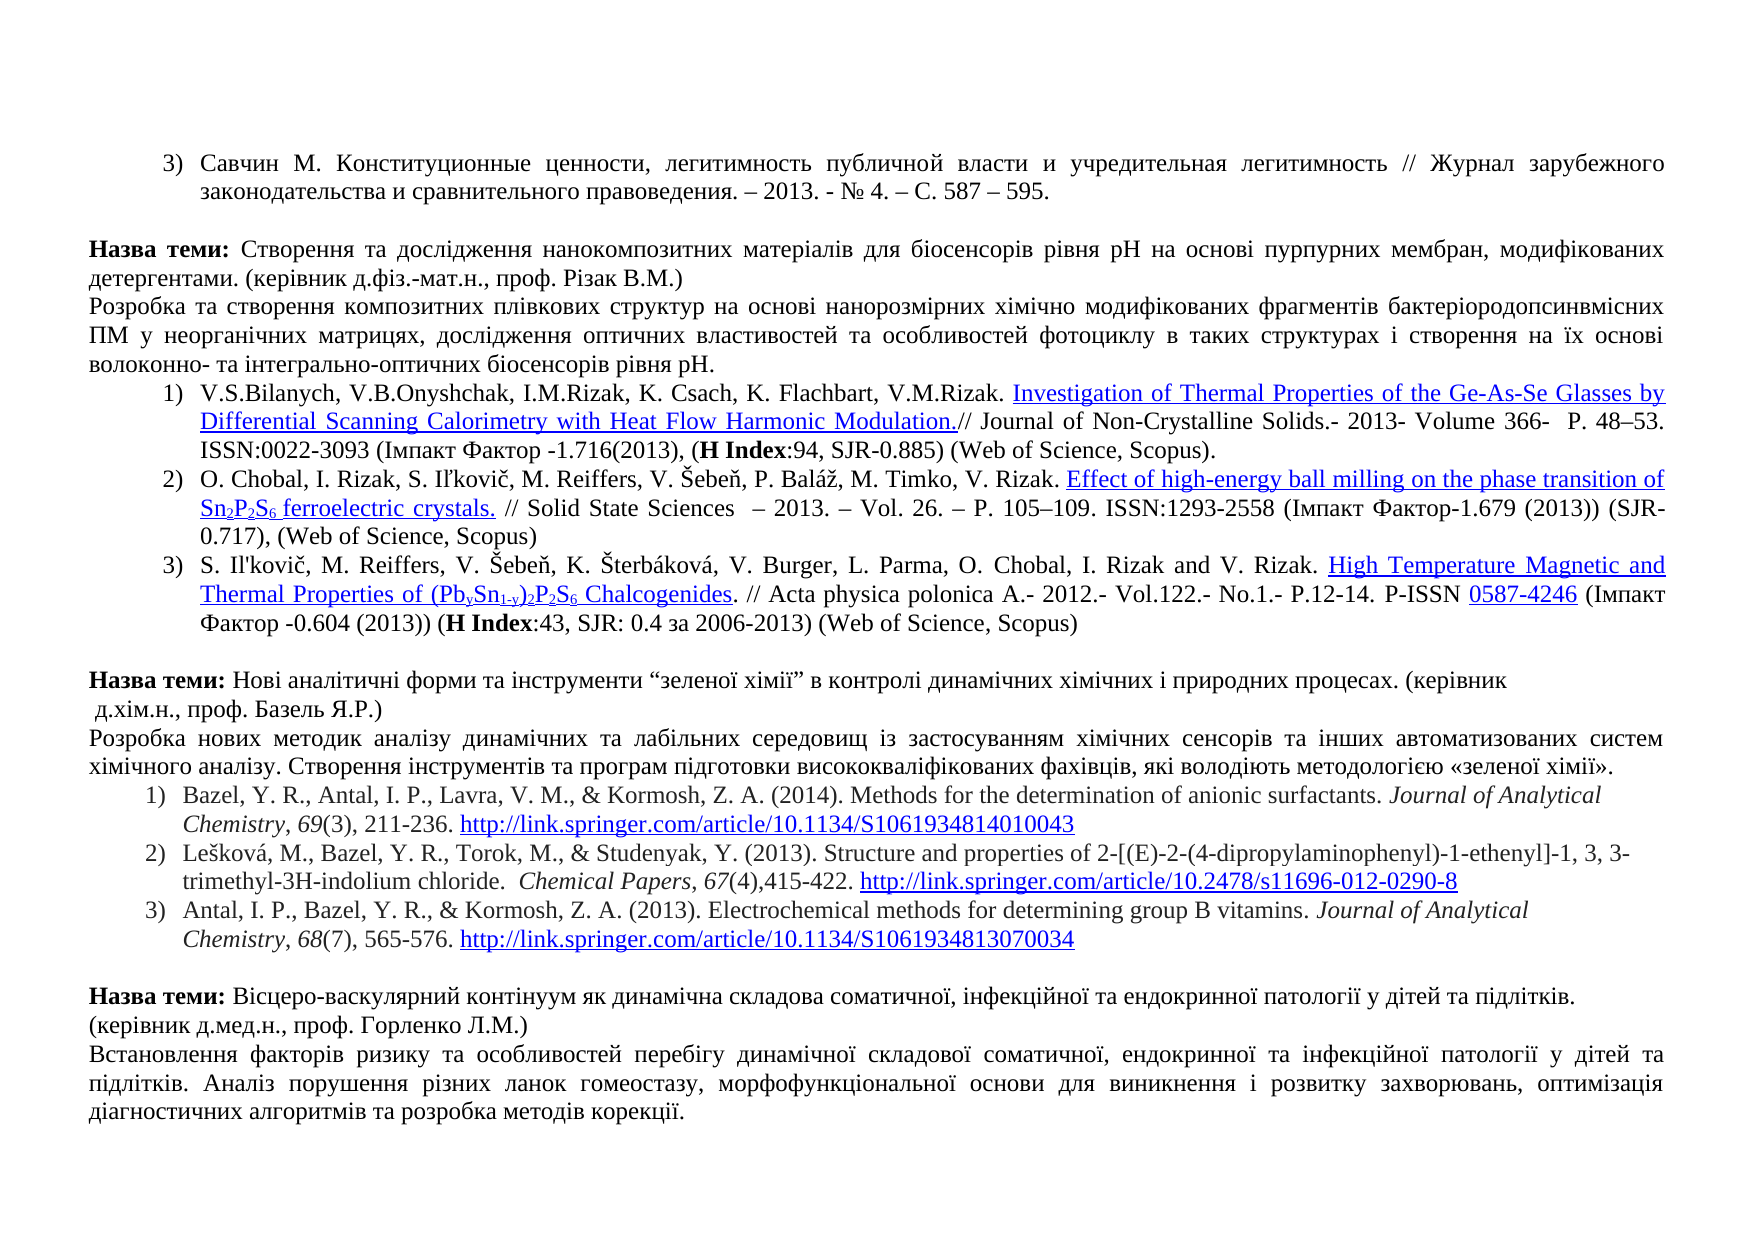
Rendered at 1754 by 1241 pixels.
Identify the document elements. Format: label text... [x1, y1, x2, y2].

text Назва теми: Вісцеро-васкулярний контінуум як динамічна складова соматичної, інфекційної та ендокринної патології у дітей та підлітків. (керівник д.мед.н., проф. Горленко Л.М.) [88, 981, 1665, 1039]
text д.хім.н., проф. Базель Я.Р.) [88, 694, 1665, 723]
text Розробка та створення композитних плівкових структур на основі нанорозмірних хімічно модифікованих фрагментів бактеріородопсинвмісних ПМ у неорганічних матрицях, дослідження оптичних властивостей та особливостей фотоциклу в таких структурах і створення на їх основі волоконно- та інтегрально-оптичних біосенсорів рівня рН. [88, 291, 1665, 378]
text Назва теми: Нові аналітичні форми та інструменти “зеленої хімії” в контролі динамічних хімічних і природних процесах. (керівник [88, 665, 1665, 694]
list V.S.Bilanych, V.B.Onyshchak, I.M.Rizak, K. Csach, K. Flachbart, V.M.Rizak. Investigation of Thermal Properties of the Ge-As-Se Glasses by Differential Scanning Calorimetry with Heat Flow Harmonic Modulation.// Journal of Non-Crystalline Solids.- 2013- Volume 366- P. 48–53. ISSN:0022-3093 (Імпакт Фактор -1.716(2013), (H Index:94, SJR-0.885) (Web of Science, Scopus). [162, 378, 1665, 464]
text Розробка нових методик аналізу динамічних та лабільних середовищ із застосуванням хімічних сенсорів та інших автоматизованих систем хімічного аналізу. Створення інструментів та програм підготовки висококваліфікованих фахівців, які володіють методологією «зеленої хімії». [88, 723, 1665, 780]
list S. Il'kovič, M. Reiffers, V. Šebeň, K. Šterbáková, V. Burger, L. Parma, O. Chobal, I. Rizak and V. Rizak. High Temperature Magnetic and Thermal Properties of (PbySn1-y)2P2S6 Chalcogenides. // Аcta physica polonica A.- 2012.- Vol.122.- No.1.- P.12-14. P-ISSN 0587-4246 (Імпакт Фактор -0.604 (2013)) (H Index:43, SJR: 0.4 за 2006-2013) (Web of Science, Scopus) [162, 550, 1665, 636]
list Савчин М. Конституционные ценности, легитимность публичной власти и учредительная легитимность // Журнал зарубежного законодательства и сравнительного правоведения. – 2013. - № 4. – С. 587 – 595. [162, 148, 1665, 205]
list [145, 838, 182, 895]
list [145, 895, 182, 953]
list Bazel, Y. R., Antal, I. P., Lavra, V. M., & Kormosh, Z. A. (2014). Methods for the determination of anionic surfactants. Journal of Analytical Chemistry, 69(3), 211-236. http://link.springer.com/article/10.1134/S1061934814010043 [1074, 780, 1665, 838]
list O. Chobal, I. Rizak, S. Iľkovič, M. Reiffers, V. Šebeň, P. Baláž, M. Timko, V. Rizak. Effect of high-energy ball milling on the phase transition of Sn2P2S6 ferroelectric crystals. // Solid State Sciences – 2013. – Vol. 26. – P. 105–109. ISSN:1293-2558 (Імпакт Фактор-1.679 (2013)) (SJR-0.717), (Web of Science, Scopus) [162, 464, 1665, 550]
list Antal, I. P., Bazel, Y. R., & Kormosh, Z. A. (2013). Electrochemical methods for determining group B vitamins. Journal of Analytical Chemistry, 68(7), 565-576. http://link.springer.com/article/10.1134/S1061934813070034 [1074, 895, 1665, 953]
text Назва теми: Створення та дослідження нанокомпозитних матеріалів для біосенсорів рівня рН на основі пурпурних мембран, модифікованих детергентами. (керівник д.фіз.-мат.н., проф. Різак В.М.) [88, 234, 1665, 291]
text Встановлення факторів ризику та особливостей перебігу динамічної складової соматичної, ендокринної та інфекційної патології у дітей та підлітків. Аналіз порушення різних ланок гомеостазу, морфофункціональної основи для виникнення і розвитку захворювань, оптимізація діагностичних алгоритмів та розробка методів корекції. [88, 1039, 1665, 1125]
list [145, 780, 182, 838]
